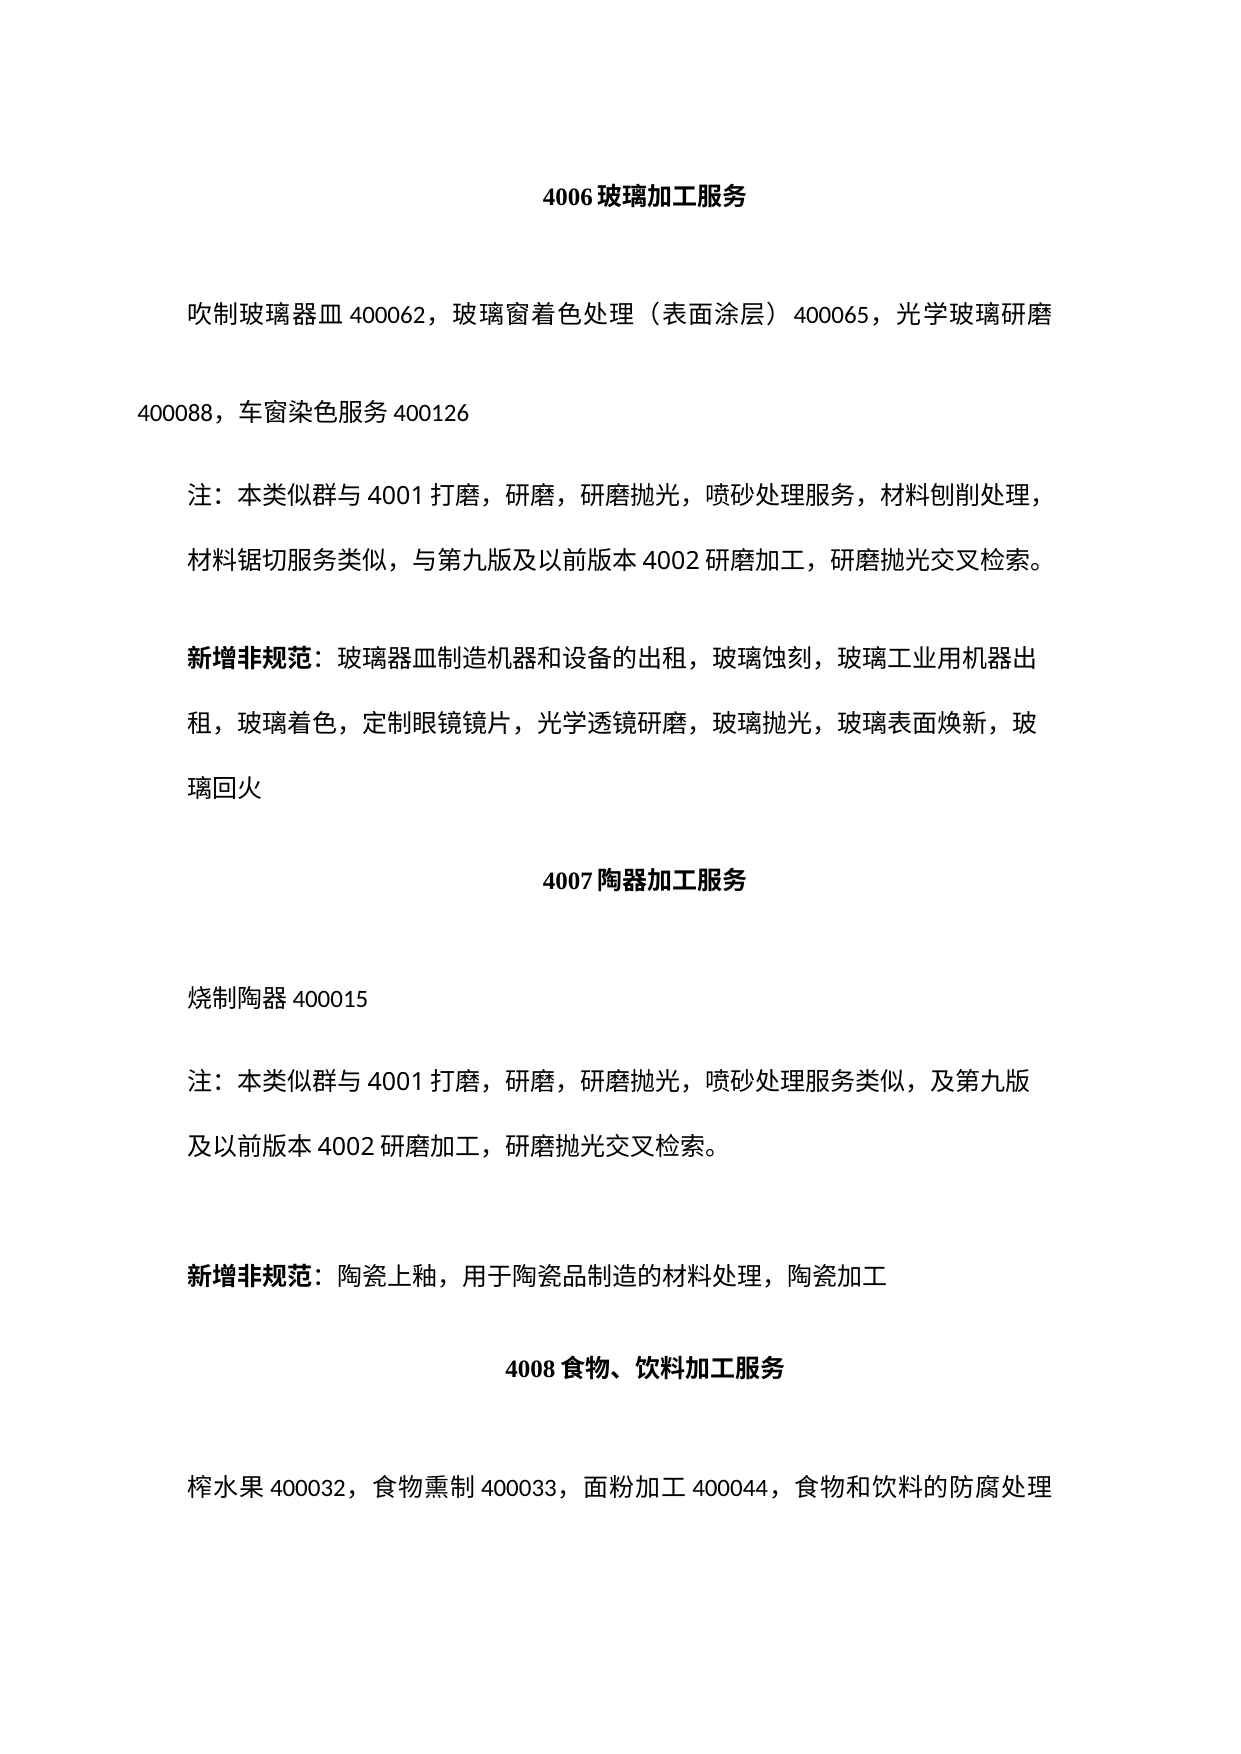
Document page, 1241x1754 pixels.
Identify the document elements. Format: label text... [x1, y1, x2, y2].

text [137, 1453, 1053, 1518]
text 注：本类似群与4001打磨，研磨，研磨抛光，喷砂处理服务，材料刨削处理，材料锯切服务类似，与第九版及以前版本4002研磨加工，研磨抛光交叉检索。 [187, 461, 1053, 591]
text 吹制玻璃器皿400062，玻璃窗着色处理（表面涂层）400065，光学玻璃研磨400088，车窗染色服务400126 [137, 281, 1053, 443]
text 注：本类似群与4001打磨，研磨，研磨抛光，喷砂处理服务类似，及第九版及以前版本4002研磨加工，研磨抛光交叉检索。 [187, 1047, 1053, 1177]
text 新增非规范：陶瓷上釉，用于陶瓷品制造的材料处理，陶瓷加工 [187, 1242, 1053, 1307]
subtitle 4006玻璃加工服务 [187, 162, 1053, 227]
subtitle 4007陶器加工服务 [187, 846, 1053, 911]
subtitle 4008食物、饮料加工服务 [187, 1334, 1053, 1399]
text 新增非规范：玻璃器皿制造机器和设备的出租，玻璃蚀刻，玻璃工业用机器出租，玻璃着色，定制眼镜镜片，光学透镜研磨，玻璃抛光，玻璃表面焕新，玻璃回火 [187, 624, 1053, 819]
text 烧制陶器400015 [137, 964, 1053, 1029]
